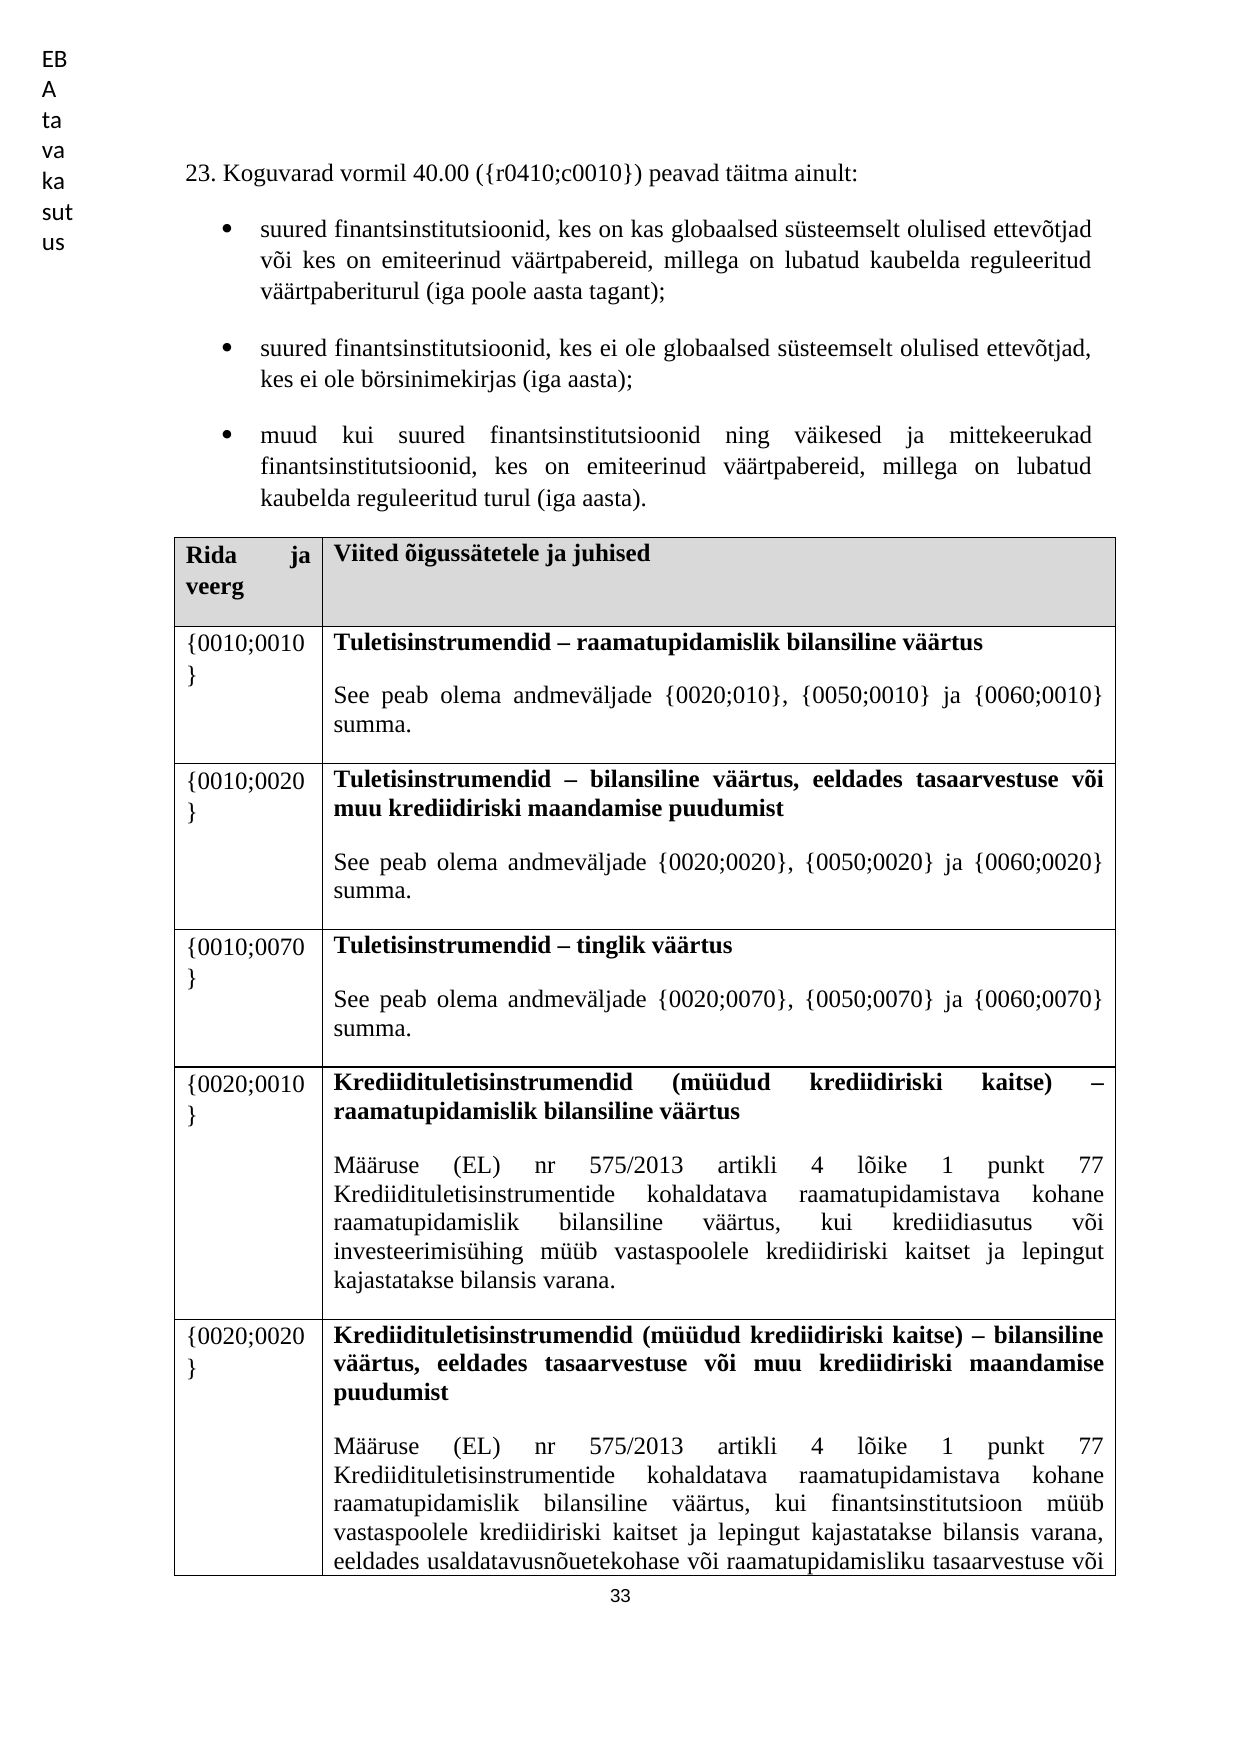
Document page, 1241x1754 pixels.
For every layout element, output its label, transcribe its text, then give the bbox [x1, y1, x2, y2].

list suured finantsinstitutsioonid, kes ei ole globaalsed süsteemselt olulised ettevõtjad, kes ei ole börsinimekirjas (iga aasta); [223, 331, 1092, 393]
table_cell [323, 1320, 1115, 1575]
table_cell {0020;0020} [175, 1320, 322, 1575]
table_cell {0010;0070} [175, 930, 322, 1066]
text 23. Koguvarad vormil 40.00 ({r0410;c0010}) peavad täitma ainult: [185, 158, 1092, 187]
table_cell Krediidituletisinstrumendid (müüdud krediidiriski kaitse) – raamatupidamislik bilansiline väärtus Määruse (EL) nr 575/2013 artikli 4 lõike 1 punkt 77 Krediidituletisinstrumentide kohaldatava raamatupidamistava kohane raamatupidamislik bilansiline väärtus, kui krediidiasutus või investeerimisühing müüb vastaspoolele krediidiriski kaitset ja lepingut kajastatakse bilansis varana. [323, 1068, 1115, 1319]
table_cell {0020;0010} [175, 1068, 322, 1319]
table_cell {0010;0020} [175, 764, 322, 929]
table_header Rida ja veerg [175, 538, 322, 626]
table_cell Tuletisinstrumendid – tinglik väärtus See peab olema andmeväljade {0020;0070}, {0050;0070} ja {0060;0070} summa. [323, 930, 1115, 1066]
table_cell Tuletisinstrumendid – raamatupidamislik bilansiline väärtus See peab olema andmeväljade {0020;010}, {0050;0010} ja {0060;0010} summa. [323, 627, 1115, 763]
table_cell {0010;0010} [175, 627, 322, 763]
list suured finantsinstitutsioonid, kes on kas globaalsed süsteemselt olulised ettevõtjad või kes on emiteerinud väärtpabereid, millega on lubatud kaubelda reguleeritud väärtpaberiturul (iga poole aasta tagant); [223, 212, 1092, 306]
table_cell Tuletisinstrumendid – bilansiline väärtus, eeldades tasaarvestuse või muu krediidiriski maandamise puudumist See peab olema andmeväljade {0020;0020}, {0050;0020} ja {0060;0020} summa. [323, 764, 1115, 929]
list muud kui suured finantsinstitutsioonid ning väikesed ja mittekeerukad finantsinstitutsioonid, kes on emiteerinud väärtpabereid, millega on lubatud kaubelda reguleeritud turul (iga aasta). [223, 418, 1092, 512]
table_header Viited õigussätetele ja juhised [323, 538, 1115, 626]
